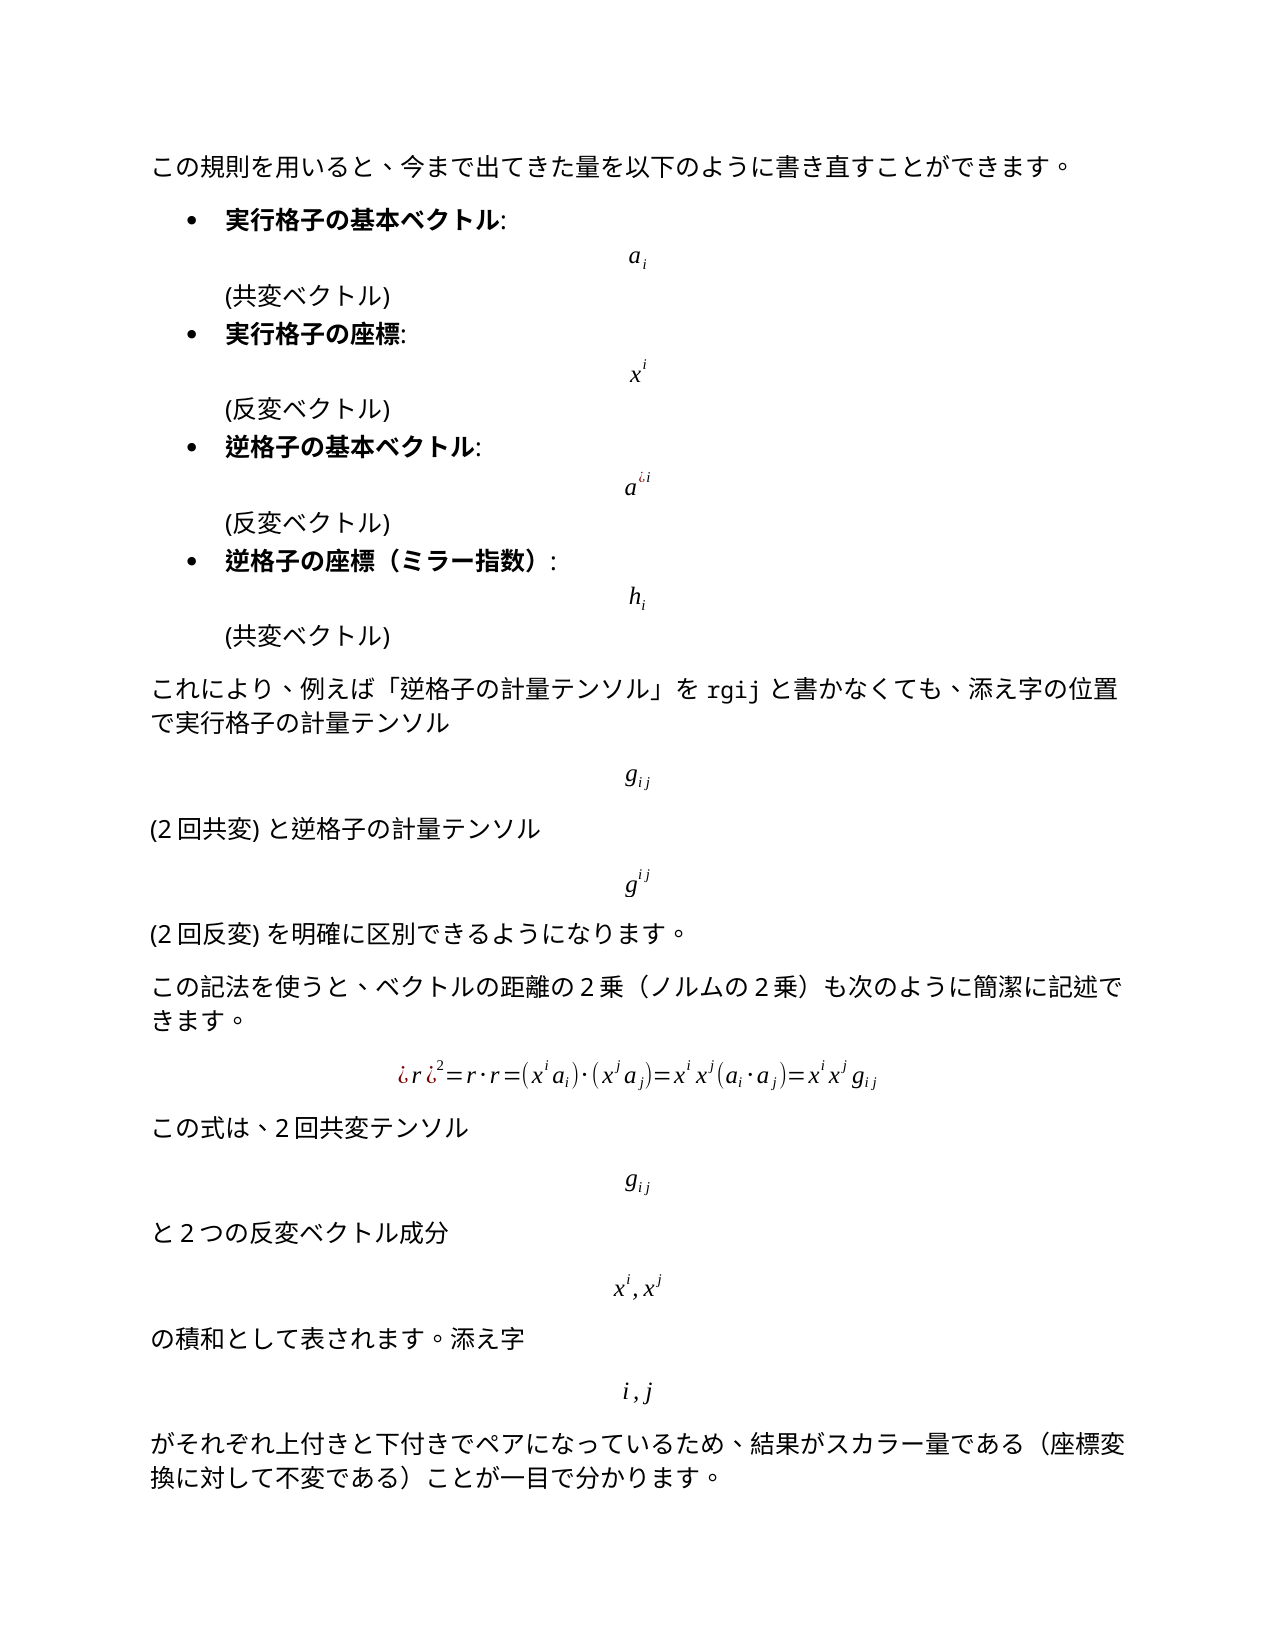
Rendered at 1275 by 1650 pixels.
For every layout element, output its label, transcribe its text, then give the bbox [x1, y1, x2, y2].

text (2回共変) と逆格子の計量テンソル [150, 811, 1125, 845]
list (反変ベクトル) [187, 392, 1125, 426]
list 逆格子の座標（ミラー指数）: [187, 543, 1125, 577]
list 実行格子の基本ベクトル: [187, 203, 1125, 237]
text この記法を使うと、ベクトルの距離の2乗（ノルムの2乗）も次のように簡潔に記述できます。 [150, 970, 1125, 1038]
text (2回反変) を明確に区別できるようになります。 [150, 917, 1125, 951]
list 逆格子の基本ベクトル: [187, 430, 1125, 464]
text この式は、2回共変テンソル [150, 1110, 1125, 1144]
list (共変ベクトル) [187, 278, 1125, 312]
text この規則を用いると、今まで出てきた量を以下のように書き直すことができます。 [150, 150, 1125, 184]
text と2つの反変ベクトル成分 [150, 1216, 1125, 1250]
list (反変ベクトル) [187, 505, 1125, 539]
list 実行格子の座標: [187, 316, 1125, 350]
text これにより、例えば「逆格子の計量テンソル」を rgij と書かなくても、添え字の位置で実行格子の計量テンソル [150, 672, 1125, 740]
text がそれぞれ上付きと下付きでペアになっているため、結果がスカラー量である（座標変換に対して不変である）ことが一目で分かります。 [150, 1427, 1125, 1495]
text の積和として表されます。添え字 [150, 1321, 1125, 1356]
list (共変ベクトル) [187, 619, 1125, 653]
